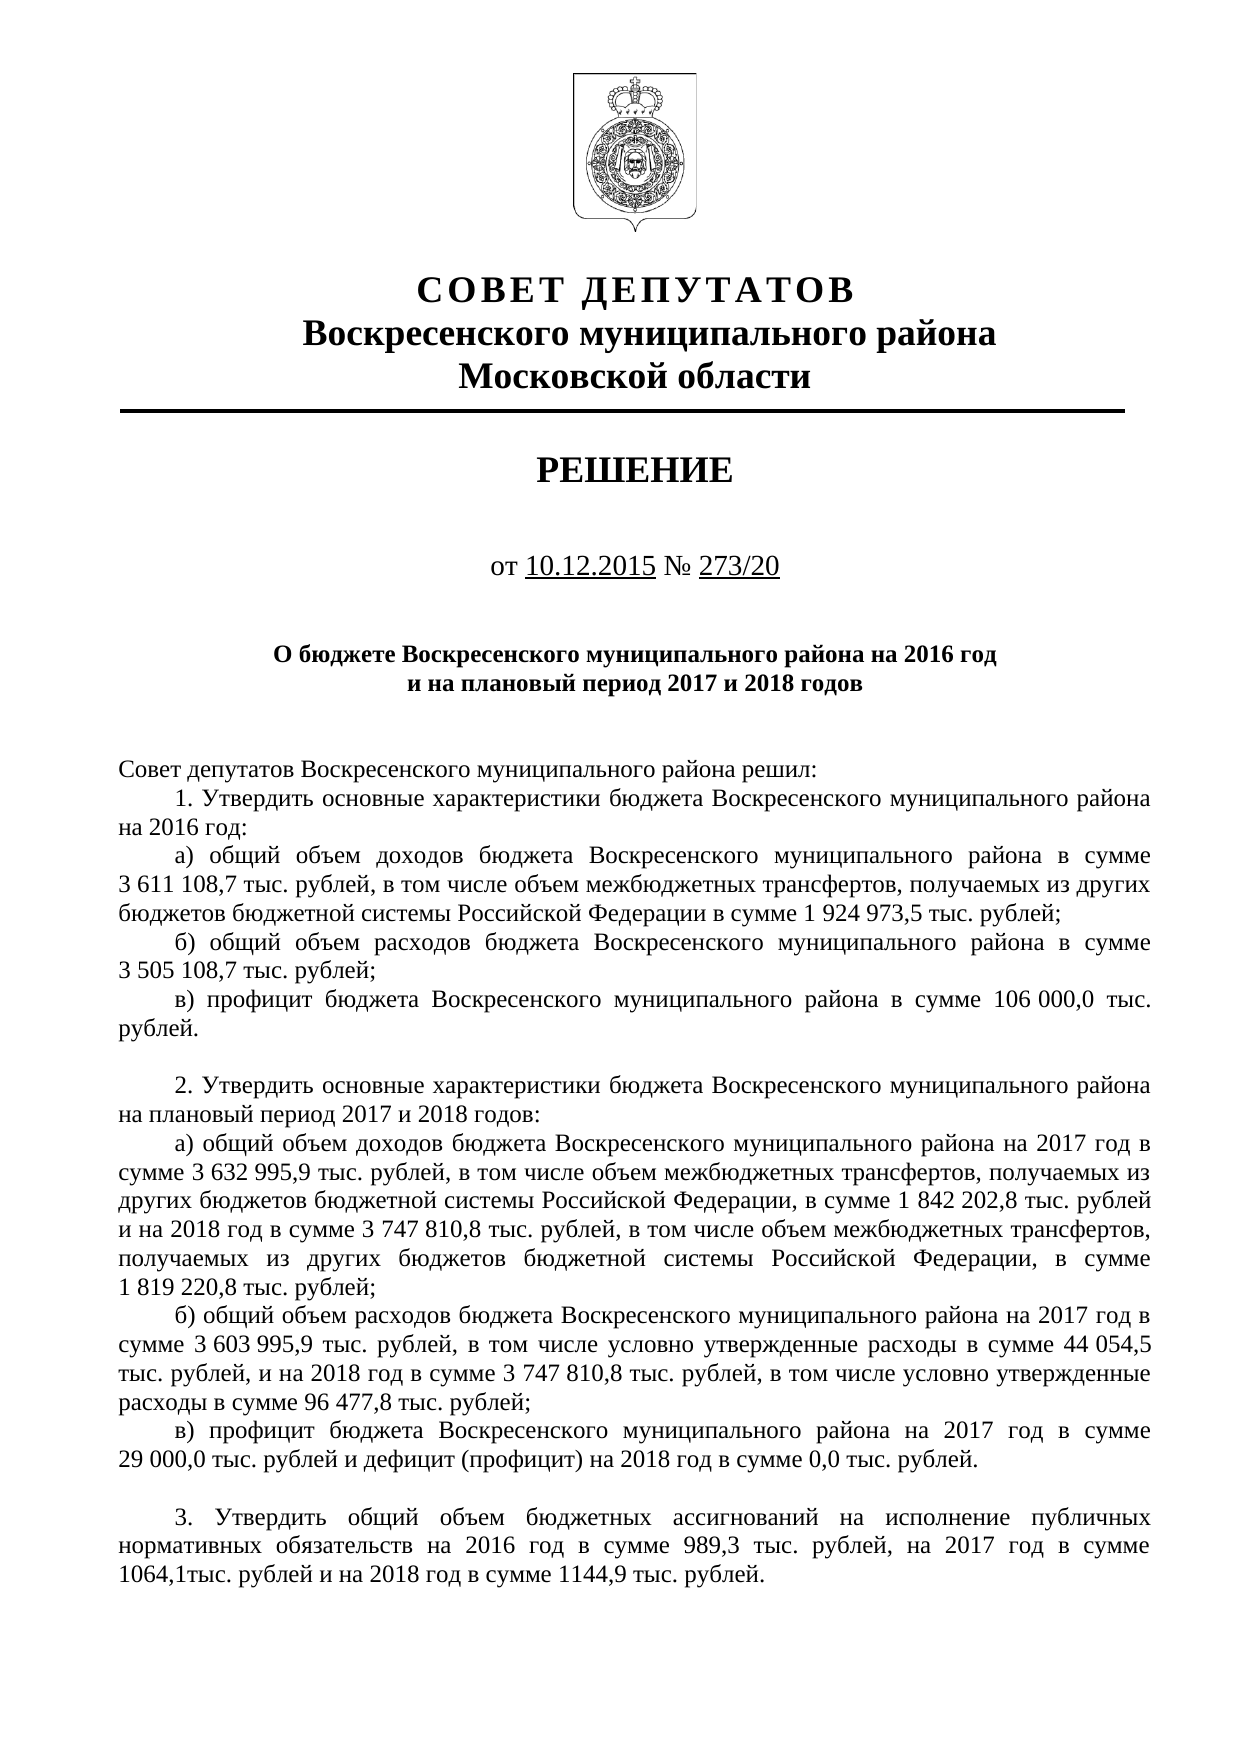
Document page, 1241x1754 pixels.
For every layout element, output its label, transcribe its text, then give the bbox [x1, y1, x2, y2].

title от 10.12.2015 № 273/20 [118, 548, 1152, 582]
text а) общий объем доходов бюджета Воскресенского муниципального района на 2017 год в сумме 3 632 995,9 тыс. рублей, в том числе объем межбюджетных трансфертов, получаемых из других бюджетов бюджетной системы Российской Федерации, в сумме 1 842 202,8 тыс. рублей и на 2018 год в сумме 3 747 810,8 тыс. рублей, в том числе объем межбюджетных трансфертов, получаемых из других бюджетов бюджетной системы Российской Федерации, в сумме 1 819 220,8 тыс. рублей; [118, 1128, 1152, 1300]
text а) общий объем доходов бюджета Воскресенского муниципального района в сумме 3 611 108,7 тыс. рублей, в том числе объем межбюджетных трансфертов, получаемых из других бюджетов бюджетной системы Российской Федерации в сумме 1 924 973,5 тыс. рублей; [118, 840, 1152, 927]
text 1. Утвердить основные характеристики бюджета Воскресенского муниципального района на 2016 год: [118, 783, 1152, 840]
text 3. Утвердить общий объем бюджетных ассигнований на исполнение публичных нормативных обязательств на 2016 год в сумме 989,3 тыс. рублей, на 2017 год в сумме 1064,1тыс. рублей и на 2018 год в сумме 1144,9 тыс. рублей. [118, 1502, 1152, 1588]
subtitle и на плановый период 2017 и 2018 годов [118, 668, 1152, 697]
title РЕШЕНИЕ [118, 447, 1152, 491]
text Совет депутатов Воскресенского муниципального района решил: [118, 754, 1152, 783]
text б) общий объем расходов бюджета Воскресенского муниципального района на 2017 год в сумме 3 603 995,9 тыс. рублей, в том числе условно утвержденные расходы в сумме 44 054,5 тыс. рублей, и на 2018 год в сумме 3 747 810,8 тыс. рублей, в том числе условно утвержденные расходы в сумме 96 477,8 тыс. рублей; [118, 1300, 1152, 1415]
text б) общий объем расходов бюджета Воскресенского муниципального района в сумме 3 505 108,7 тыс. рублей; [118, 927, 1152, 984]
subtitle Московской области [118, 353, 1152, 397]
text 2. Утвердить основные характеристики бюджета Воскресенского муниципального района на плановый период 2017 и 2018 годов: [118, 1070, 1152, 1128]
picture [573, 73, 697, 232]
text в) профицит бюджета Воскресенского муниципального района в сумме 106 000,0 тыс. рублей. [118, 984, 1152, 1042]
title СОВЕТ ДЕПУТАТОВ [118, 267, 1152, 310]
subtitle О бюджете Воскресенского муниципального района на 2016 год [118, 639, 1152, 668]
text в) профицит бюджета Воскресенского муниципального района на 2017 год в сумме 29 000,0 тыс. рублей и дефицит (профицит) на 2018 год в сумме 0,0 тыс. рублей. [118, 1415, 1152, 1473]
subtitle Воскресенского муниципального района [118, 310, 1152, 353]
